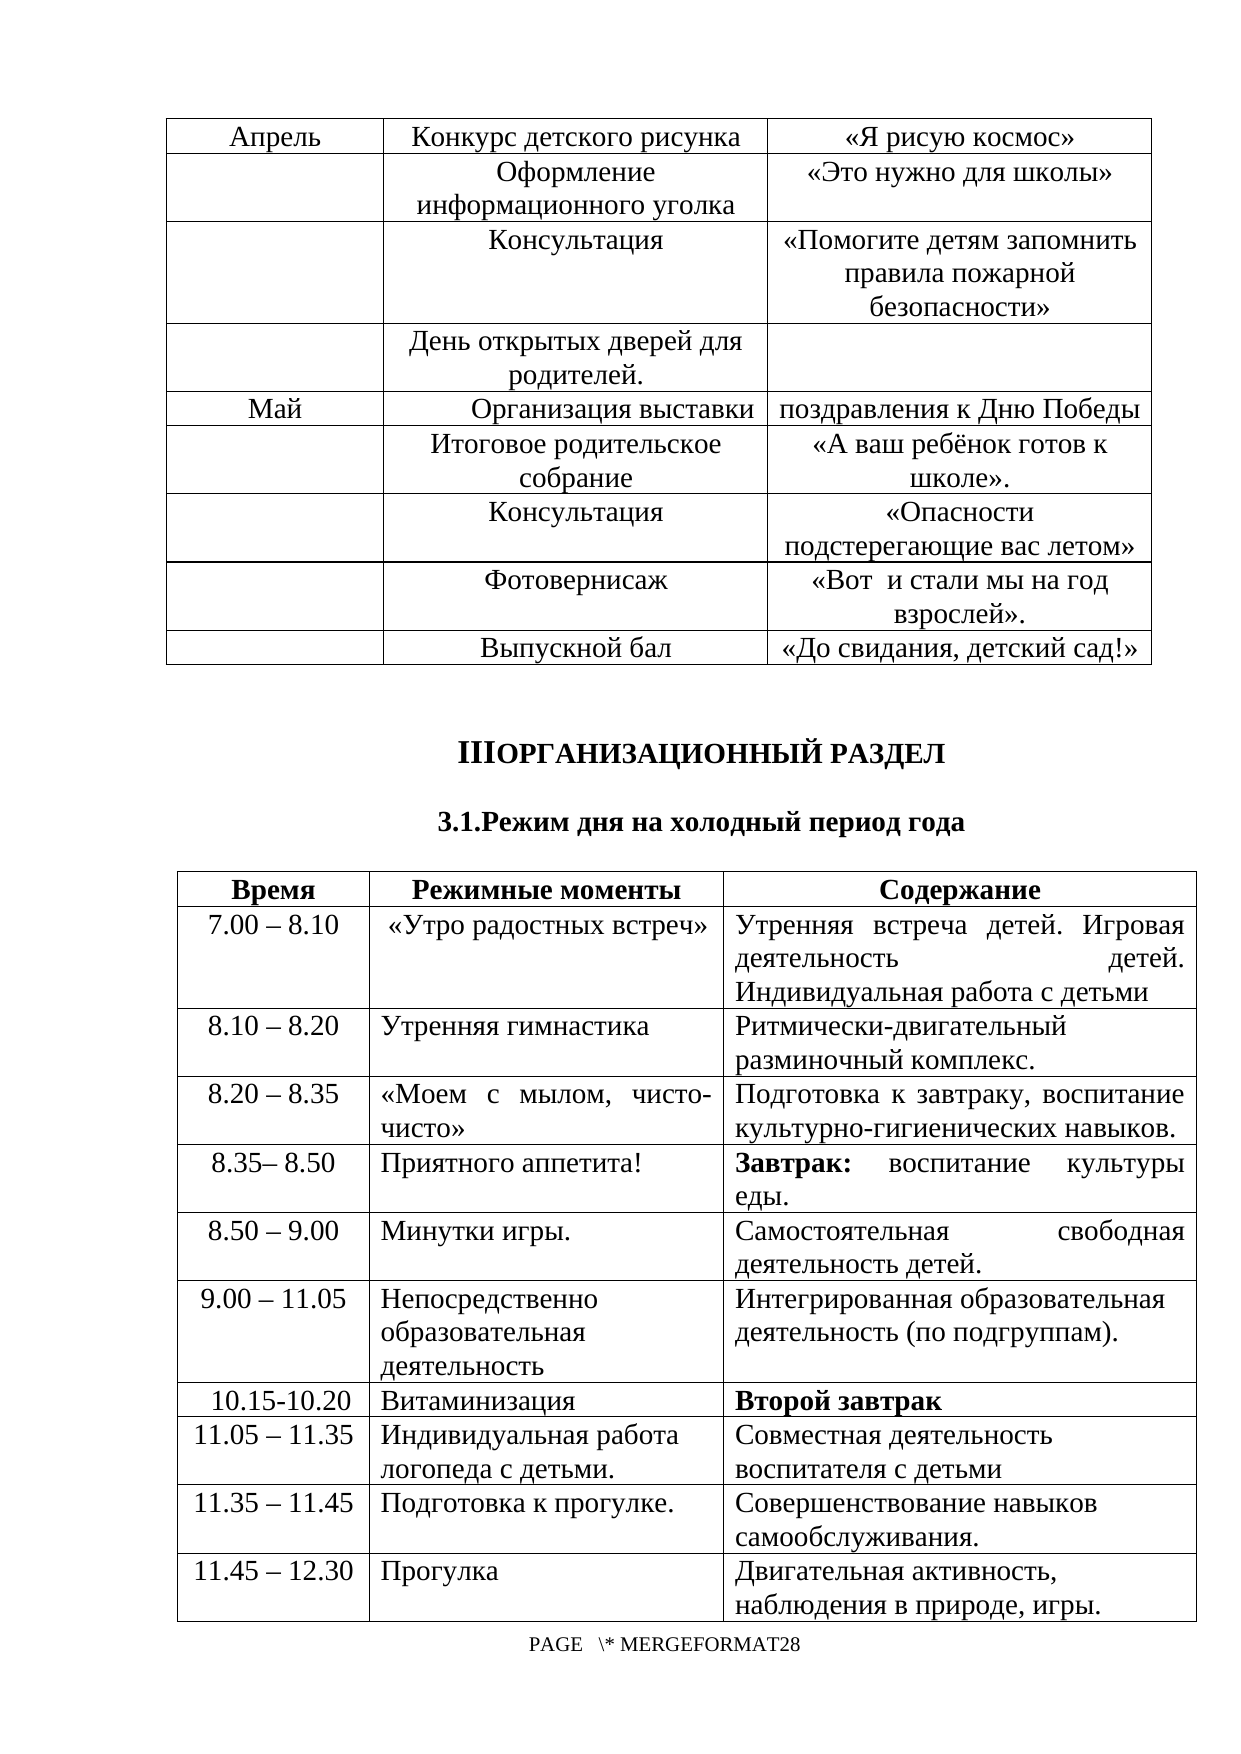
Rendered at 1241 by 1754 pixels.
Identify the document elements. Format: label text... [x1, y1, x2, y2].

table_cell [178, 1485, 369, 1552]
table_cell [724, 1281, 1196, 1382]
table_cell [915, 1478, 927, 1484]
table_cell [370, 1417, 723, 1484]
table_cell Апрель [167, 119, 383, 153]
table_cell Ритмически-двигательный разминочный комплекс. [724, 1009, 1196, 1076]
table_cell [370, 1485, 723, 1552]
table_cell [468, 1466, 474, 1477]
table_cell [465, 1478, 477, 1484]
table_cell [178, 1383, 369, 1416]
table_cell «Вот и стали мы на год взрослей». [768, 563, 1151, 629]
table_cell «Опасности подстерегающие вас летом» [768, 494, 1151, 561]
table_cell «А ваш ребёнок готов к школе». [768, 426, 1151, 493]
table_cell [768, 324, 1151, 391]
table_header Содержание [724, 872, 1196, 906]
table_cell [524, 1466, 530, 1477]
table_cell «Я рисую космос» [768, 119, 1151, 153]
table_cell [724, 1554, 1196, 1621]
table_cell Фотовернисаж [384, 563, 767, 629]
table_cell 8.50 – 9.00 [178, 1213, 369, 1280]
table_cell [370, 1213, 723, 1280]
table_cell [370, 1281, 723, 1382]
table_cell «Моем с мылом, чисто-чисто» [370, 1077, 723, 1144]
table_cell [167, 631, 383, 664]
table_cell «До свидания, детский сад!» [768, 631, 1151, 664]
table_cell Май [167, 392, 383, 425]
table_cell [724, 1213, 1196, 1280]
table_cell [167, 324, 383, 391]
table_cell Приятного аппетита! [370, 1145, 723, 1212]
text 3.1.Режим дня на холодный период года [177, 804, 1152, 838]
table_cell «Утро радостных встреч» [370, 907, 723, 1007]
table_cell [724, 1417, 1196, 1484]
table_cell Конкурс детского рисунка [384, 119, 767, 153]
table_cell Консультация [384, 494, 767, 561]
table_cell [167, 563, 383, 629]
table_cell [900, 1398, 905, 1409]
table_cell Утренняя гимнастика [370, 1009, 723, 1076]
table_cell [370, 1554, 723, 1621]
table_cell поздравления к Дню Победы [768, 392, 1151, 425]
table_cell [167, 494, 383, 561]
table_cell Организация выставки [384, 392, 767, 425]
table_cell Выпускной бал [384, 631, 767, 664]
table_cell Оформление информационного уголка [384, 154, 767, 221]
table_cell 8.10 – 8.20 [178, 1009, 369, 1076]
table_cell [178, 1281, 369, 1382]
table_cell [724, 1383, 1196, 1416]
table_cell Итоговое родительское собрание [384, 426, 767, 493]
table_cell 8.20 – 8.35 [178, 1077, 369, 1144]
table_header Время [178, 872, 369, 906]
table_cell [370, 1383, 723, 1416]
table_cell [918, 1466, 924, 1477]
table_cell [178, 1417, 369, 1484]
table_cell [167, 426, 383, 493]
table_cell Завтрак: воспитание культуры еды. [724, 1145, 1196, 1212]
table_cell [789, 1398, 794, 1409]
table_cell Утренняя встреча детей. Игровая деятельность детей. Индивидуальная работа с детьми [724, 907, 1196, 1007]
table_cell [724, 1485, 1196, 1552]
table_cell 7.00 – 8.10 [178, 907, 369, 1007]
table_cell «Это нужно для школы» [768, 154, 1151, 221]
table_header Режимные моменты [370, 872, 723, 906]
table_cell День открытых дверей для родителей. [384, 324, 767, 391]
table_cell Подготовка к завтраку, воспитание культурно-гигиенических навыков. [724, 1077, 1196, 1144]
text IIIОРГАНИЗАЦИОННЫЙ РАЗДЕЛ [177, 732, 1152, 771]
table_cell «Помогите детям запомнить правила пожарной безопасности» [768, 222, 1151, 322]
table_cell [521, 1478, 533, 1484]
table_cell Консультация [384, 222, 767, 322]
table_cell [167, 222, 383, 322]
table_cell 8.35– 8.50 [178, 1145, 369, 1212]
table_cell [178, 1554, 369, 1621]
table_cell [167, 154, 383, 221]
